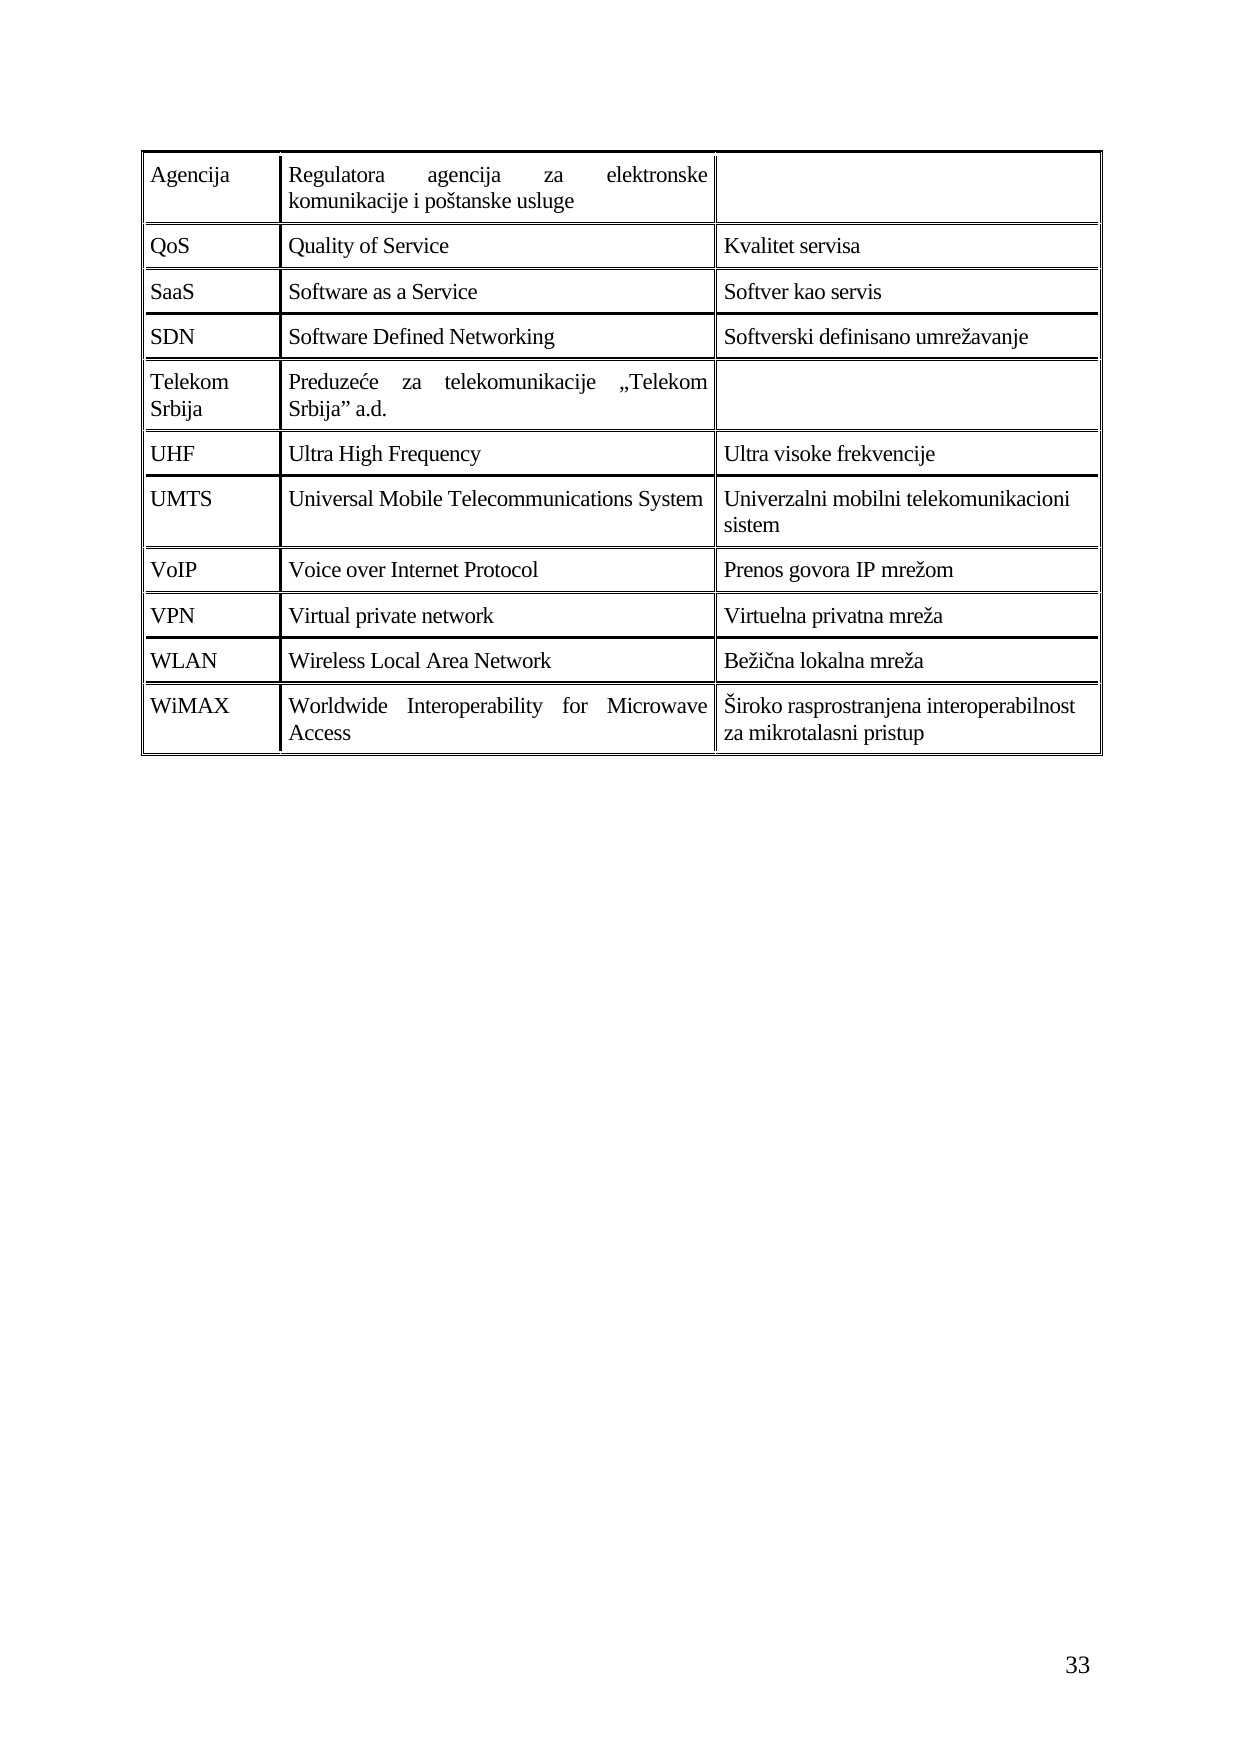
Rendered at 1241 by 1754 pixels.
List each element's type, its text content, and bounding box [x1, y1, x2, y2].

table_cell SaaS [142, 267, 280, 312]
table_cell WiMAX [144, 681, 280, 753]
table_cell Agencija [144, 153, 280, 222]
table_cell WLAN [144, 636, 279, 681]
table_cell Ultra High Frequency [282, 432, 714, 474]
table_cell Virtuelna privatna mreža [716, 591, 1101, 636]
table_cell Software as a Service [282, 270, 714, 312]
table_cell Virtual private network [282, 594, 714, 636]
table_cell Software Defined Networking [282, 315, 714, 357]
table_cell SDN [144, 312, 279, 357]
table_cell Regulatora agencija za elektronske komunikacije i poštanske usluge [280, 153, 716, 222]
table_cell Worldwide Interoperability for Microwave Access [280, 685, 716, 753]
table_cell Voice over Internet Protocol [282, 549, 714, 591]
table_cell Softver kao servis [716, 267, 1101, 312]
table_cell VoIP [142, 546, 280, 591]
table_cell QoS [142, 222, 280, 267]
table_cell Universal Mobile Telecommunications System [282, 477, 714, 546]
table_cell Softverski definisano umrežavanje [717, 312, 1100, 357]
table_cell Wireless Local Area Network [282, 639, 714, 681]
table_cell UMTS [144, 474, 279, 546]
table_cell VPN [142, 591, 280, 636]
table_cell UHF [142, 429, 280, 474]
table_cell [717, 357, 1100, 429]
table_cell Preduzeće za telekomunikacije „Telekom Srbija” a.d. [282, 361, 714, 429]
table_cell Ultra visoke frekvencije [716, 429, 1101, 474]
table_cell [716, 153, 1100, 222]
table_cell Bežična lokalna mreža [717, 636, 1100, 681]
table_cell Quality of Service [282, 225, 714, 267]
table_cell Prenos govora IP mrežom [716, 546, 1101, 591]
table_cell Telekom Srbija [144, 357, 279, 429]
table_cell Široko rasprostranjena interoperabilnost za mikrotalasni pristup [716, 681, 1100, 753]
table_cell Univerzalni mobilni telekomunikacioni sistem [717, 474, 1100, 546]
table_cell Kvalitet servisa [716, 222, 1101, 267]
